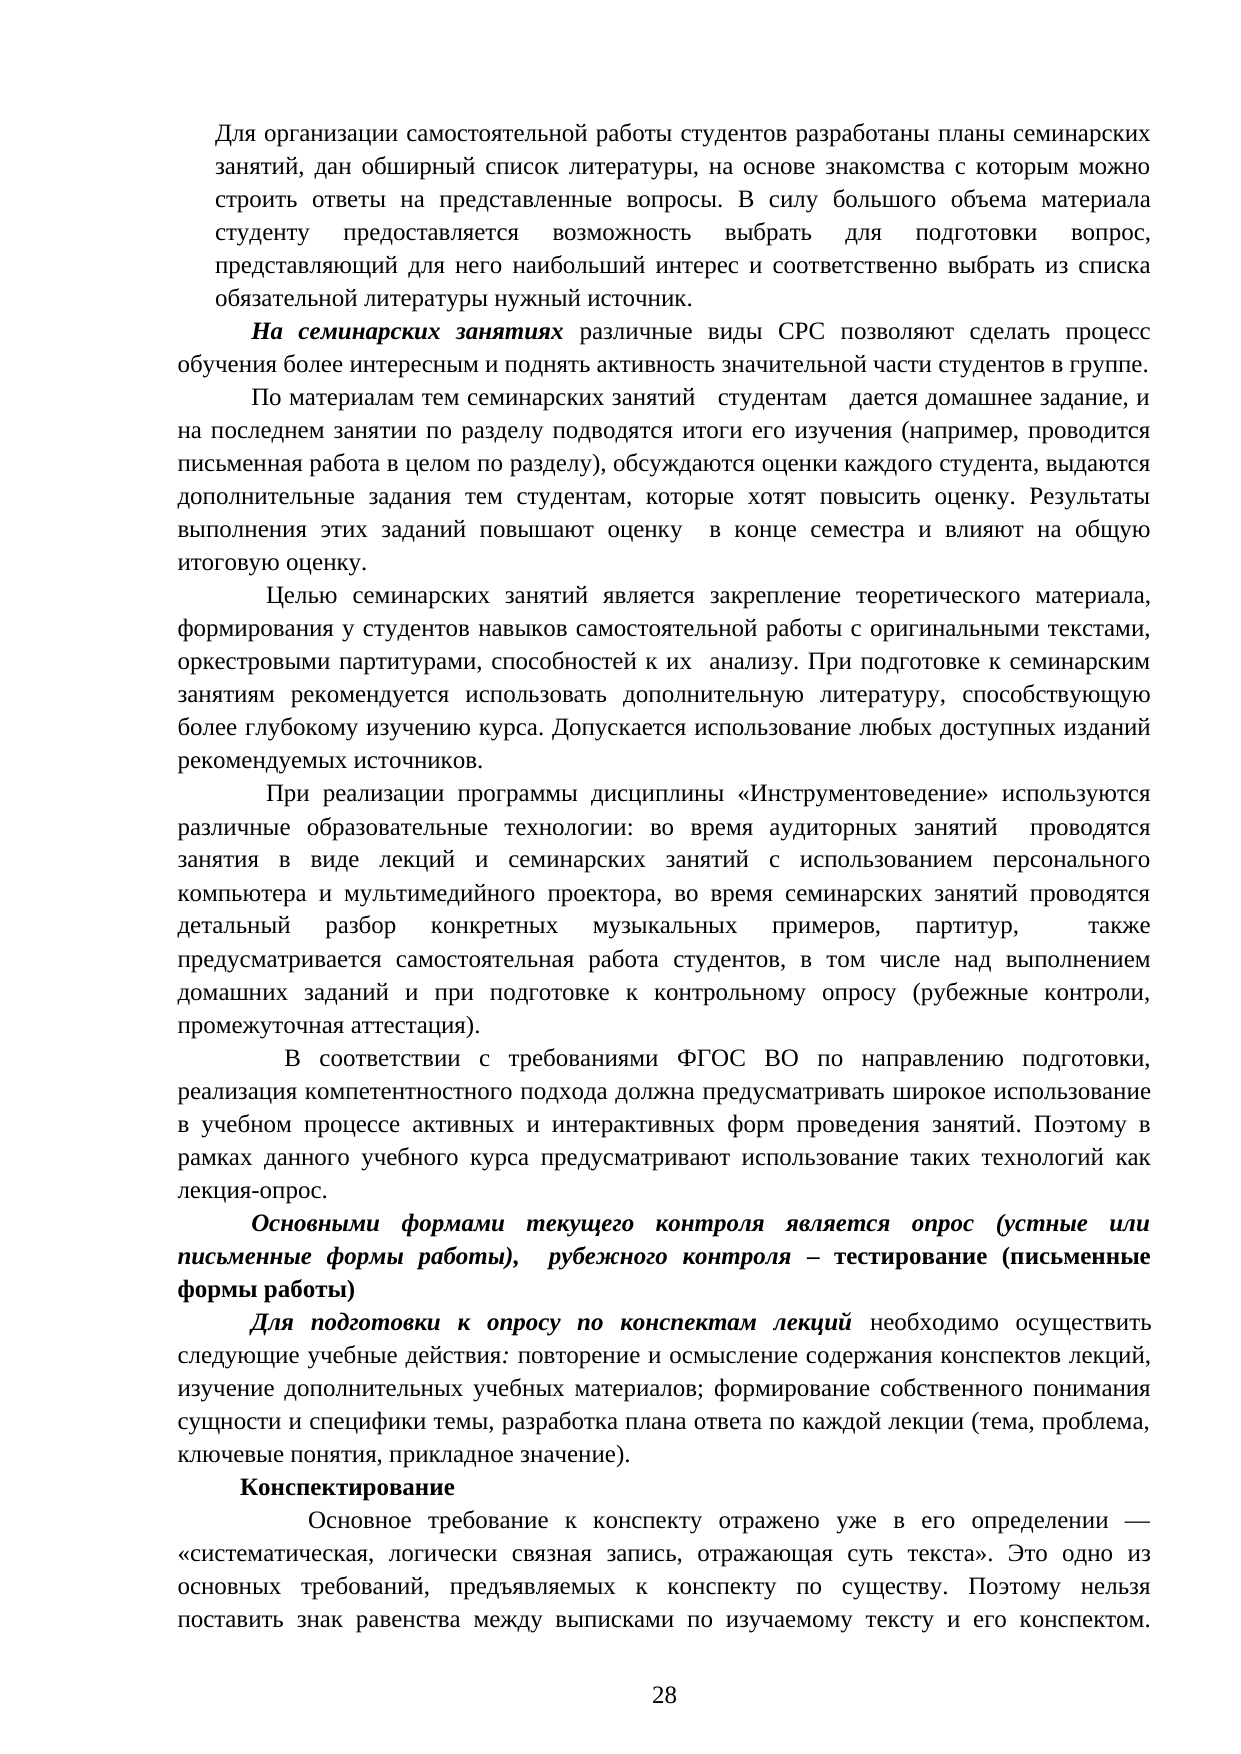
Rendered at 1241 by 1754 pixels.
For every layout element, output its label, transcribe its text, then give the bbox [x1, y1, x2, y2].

text Основными формами текущего контроля является опрос (устные или письменные формы работы), рубежного контроля – тестирование (письменные формы работы) [177, 1208, 1151, 1303]
text Для подготовки к опросу по конспектам лекций необходимо осуществить следующие учебные действия: повторение и осмысление содержания конспектов лекций, изучение дополнительных учебных материалов; формирование собственного понимания сущности и специфики темы, разработка плана ответа по каждой лекции (тема, проблема, ключевые понятия, прикладное значение). [177, 1307, 1152, 1468]
text При реализации программы дисциплины «Инструментоведение» используются различные образовательные технологии: во время аудиторных занятий проводятся занятия в виде лекций и семинарских занятий с использованием персонального компьютера и мультимедийного проектора, во время семинарских занятий проводятся детальный разбор конкретных музыкальных примеров, партитур, также предусматривается самостоятельная работа студентов, в том числе над выполнением домашних заданий и при подготовке к контрольному опросу (рубежные контроли, промежуточная аттестация). [177, 778, 1152, 1038]
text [177, 1505, 1152, 1633]
text Конспектирование [177, 1472, 1152, 1501]
text По материалам тем семинарских занятий студентам дается домашнее задание, и на последнем занятии по разделу подводятся итоги его изучения (например, проводится письменная работа в целом по разделу), обсуждаются оценки каждого студента, выдаются дополнительные задания тем студентам, которые хотят повысить оценку. Результаты выполнения этих заданий повышают оценку в конце семестра и влияют на общую итоговую оценку. [177, 382, 1152, 576]
text На семинарских занятиях различные виды СРС позволяют сделать процесс обучения более интересным и поднять активность значительной части студентов в группе. [177, 316, 1152, 378]
text Для организации самостоятельной работы студентов разработаны планы семинарских занятий, дан обширный список литературы, на основе знакомства с которым можно строить ответы на представленные вопросы. В силу большого объема материала студенту предоставляется возможность выбрать для подготовки вопрос, представляющий для него наибольший интерес и соответственно выбрать из списка обязательной литературы нужный источник. [215, 118, 1152, 312]
text В соответствии с требованиями ФГОС ВО по направлению подготовки, реализация компетентностного подхода должна предусматривать широкое использование в учебном процессе активных и интерактивных форм проведения занятий. Поэтому в рамках данного учебного курса предусматривают использование таких технологий как лекция-опрос. [177, 1043, 1152, 1203]
text Целью семинарских занятий является закрепление теоретического материала, формирования у студентов навыков самостоятельной работы с оригинальными текстами, оркестровыми партитурами, способностей к их анализу. При подготовке к семинарским занятиям рекомендуется использовать дополнительную литературу, способствующую более глубокому изучению курса. Допускается использование любых доступных изданий рекомендуемых источников. [177, 580, 1152, 774]
